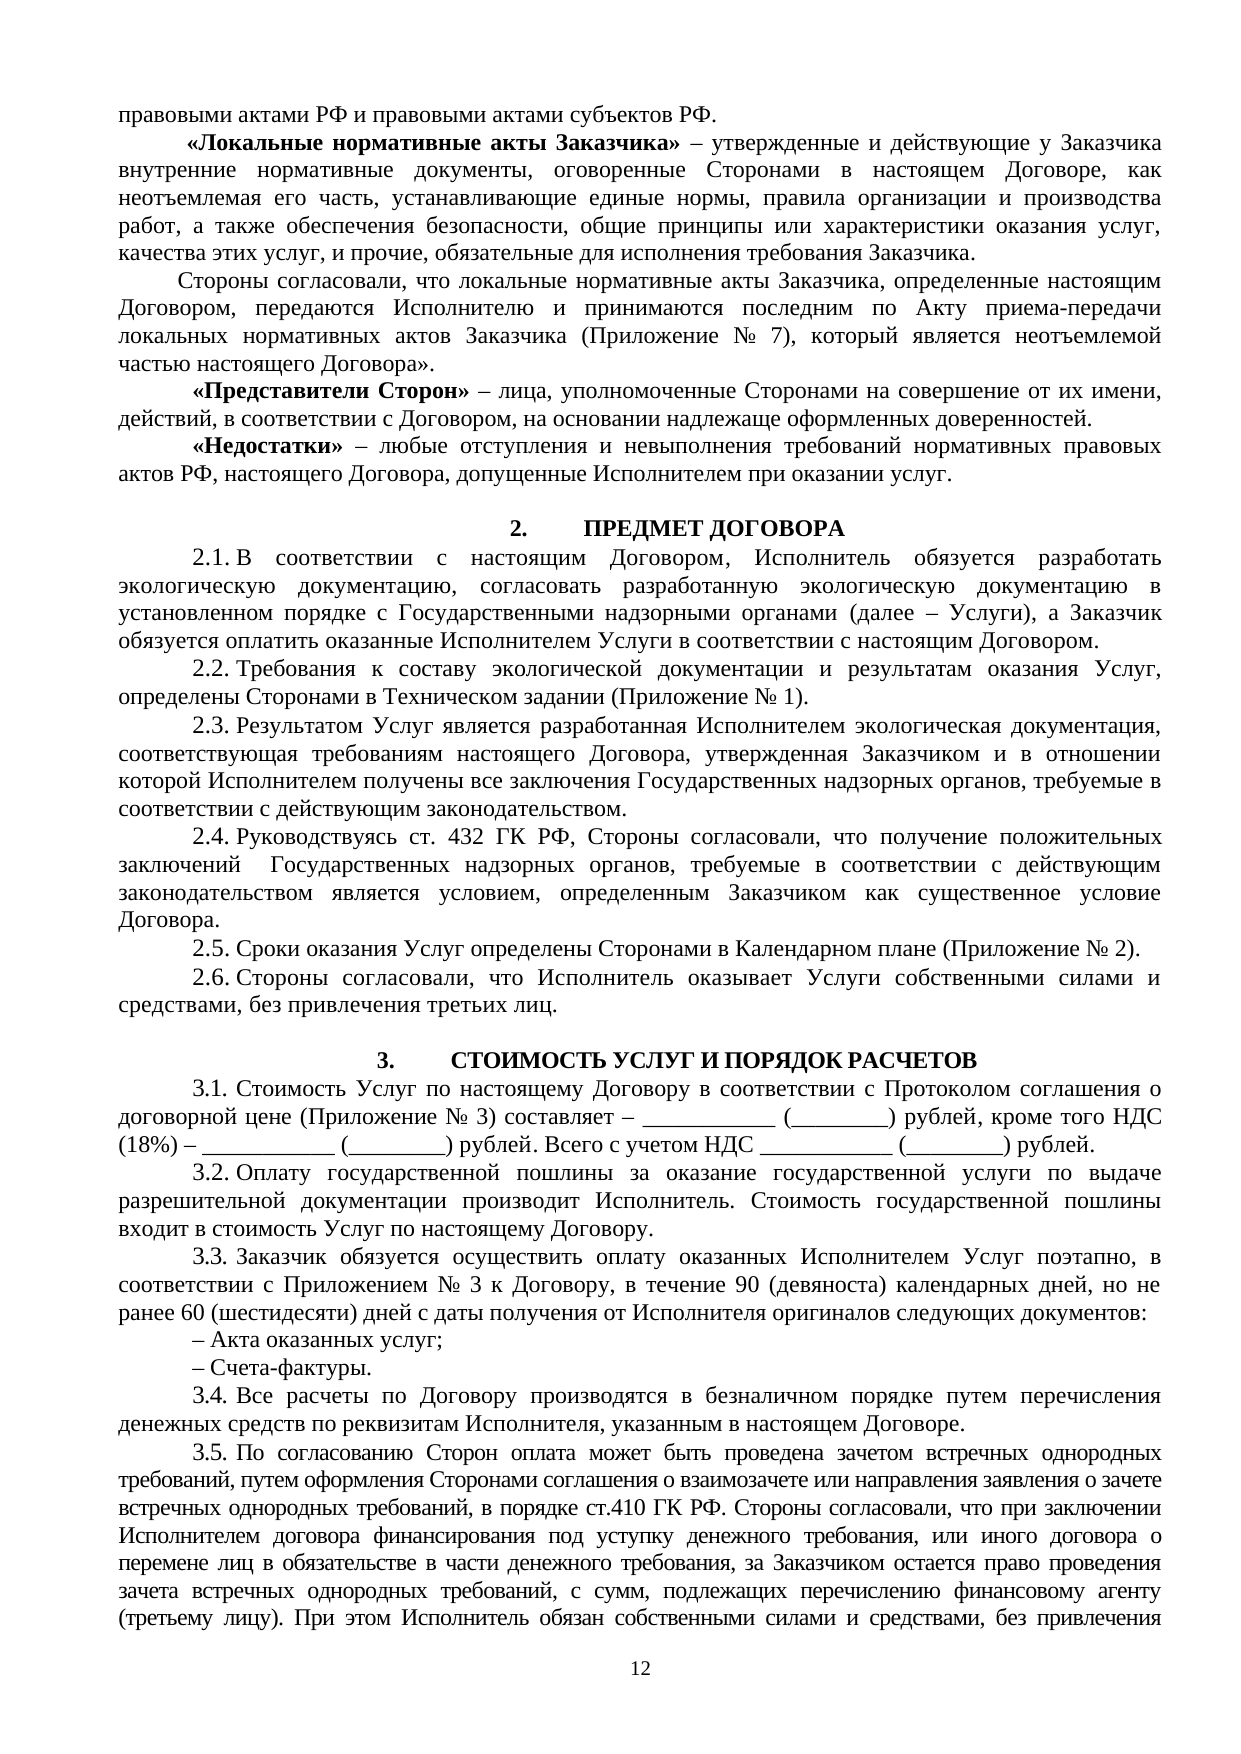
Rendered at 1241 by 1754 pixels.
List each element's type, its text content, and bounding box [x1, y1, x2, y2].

list Требования к составу экологической документации и результатам оказания Услуг, определены Сторонами в Техническом задании (Приложение № 1). [118, 653, 1162, 710]
list Результатом Услуг является разработанная Исполнителем экологическая документация, соответствующая требованиям настоящего Договора, утвержденная Заказчиком и в отношении которой Исполнителем получены все заключения Государственных надзорных органов, требуемые в соответствии с действующим законодательством. [118, 710, 1162, 821]
list ПРЕДМЕТ ДОГОВОРА [118, 514, 1162, 542]
list В соответствии с настоящим Договором, Исполнитель обязуется разработать экологическую документацию, согласовать разработанную экологическую документацию в установленном порядке с Государственными надзорными органами (далее – Услуги), а Заказчик обязуется оплатить оказанные Исполнителем Услуги в соответствии с настоящим Договором. [118, 542, 1162, 653]
list Оплату государственной пошлины за оказание государственной услуги по выдаче разрешительной документации производит Исполнитель. Стоимость государственной пошлины входит в стоимость Услуг по настоящему Договору. [118, 1157, 1162, 1241]
list Стоимость Услуг по настоящему Договору в соответствии с Протоколом соглашения о договорной цене (Приложение № 3) составляет – ___________ (________) рублей, кроме того НДС (18%) – ___________ (________) рублей. Всего с учетом НДС ___________ (________) рублей. [118, 1073, 1162, 1157]
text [118, 100, 1162, 128]
list СТОИМОСТЬ УСЛУГ И ПОРЯДОК РАСЧЕТОВ [118, 1046, 1162, 1073]
list Стороны согласовали, что Исполнитель оказывает Услуги собственными силами и средствами, без привлечения третьих лиц. [118, 962, 1162, 1018]
text – Счета-фактуры. [118, 1353, 1162, 1380]
text – Акта оказанных услуг; [118, 1325, 1162, 1353]
list Руководствуясь ст. 432 ГК РФ, Стороны согласовали, что получение положительных заключений Государственных надзорных органов, требуемые в соответствии с действующим законодательством является условием, определенным Заказчиком как существенное условие Договора. [118, 821, 1162, 933]
text «Локальные нормативные акты Заказчика» – утвержденные и действующие у Заказчика внутренние нормативные документы, оговоренные Сторонами в настоящем Договоре, как неотъемлемая его часть, устанавливающие единые нормы, правила организации и производства работ, а также обеспечения безопасности, общие принципы или характеристики оказания услуг, качества этих услуг, и прочие, обязательные для исполнения требования Заказчика. [118, 128, 1163, 266]
list Все расчеты по Договору производятся в безналичном порядке путем перечисления денежных средств по реквизитам Исполнителя, указанным в настоящем Договоре. [118, 1380, 1162, 1437]
list Заказчик обязуется осуществить оплату оказанных Исполнителем Услуг поэтапно, в соответствии с Приложением № 3 к Договору, в течение 90 (девяноста) календарных дней, но не ранее 60 (шестидесяти) дней с даты получения от Исполнителя оригиналов следующих документов: [118, 1241, 1162, 1325]
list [118, 1437, 1162, 1631]
text «Недостатки» – любые отступления и невыполнения требований нормативных правовых актов РФ, настоящего Договора, допущенные Исполнителем при оказании услуг. [118, 431, 1162, 487]
text Стороны согласовали, что локальные нормативные акты Заказчика, определенные настоящим Договором, передаются Исполнителю и принимаются последним по Акту приема-передачи локальных нормативных актов Заказчика (Приложение № 7), который является неотъемлемой частью настоящего Договора». [118, 266, 1163, 376]
list Сроки оказания Услуг определены Сторонами в Календарном плане (Приложение № 2). [118, 933, 1162, 962]
text «Представители Сторон» – лица, уполномоченные Сторонами на совершение от их имени, действий, в соответствии с Договором, на основании надлежаще оформленных доверенностей. [118, 376, 1162, 431]
